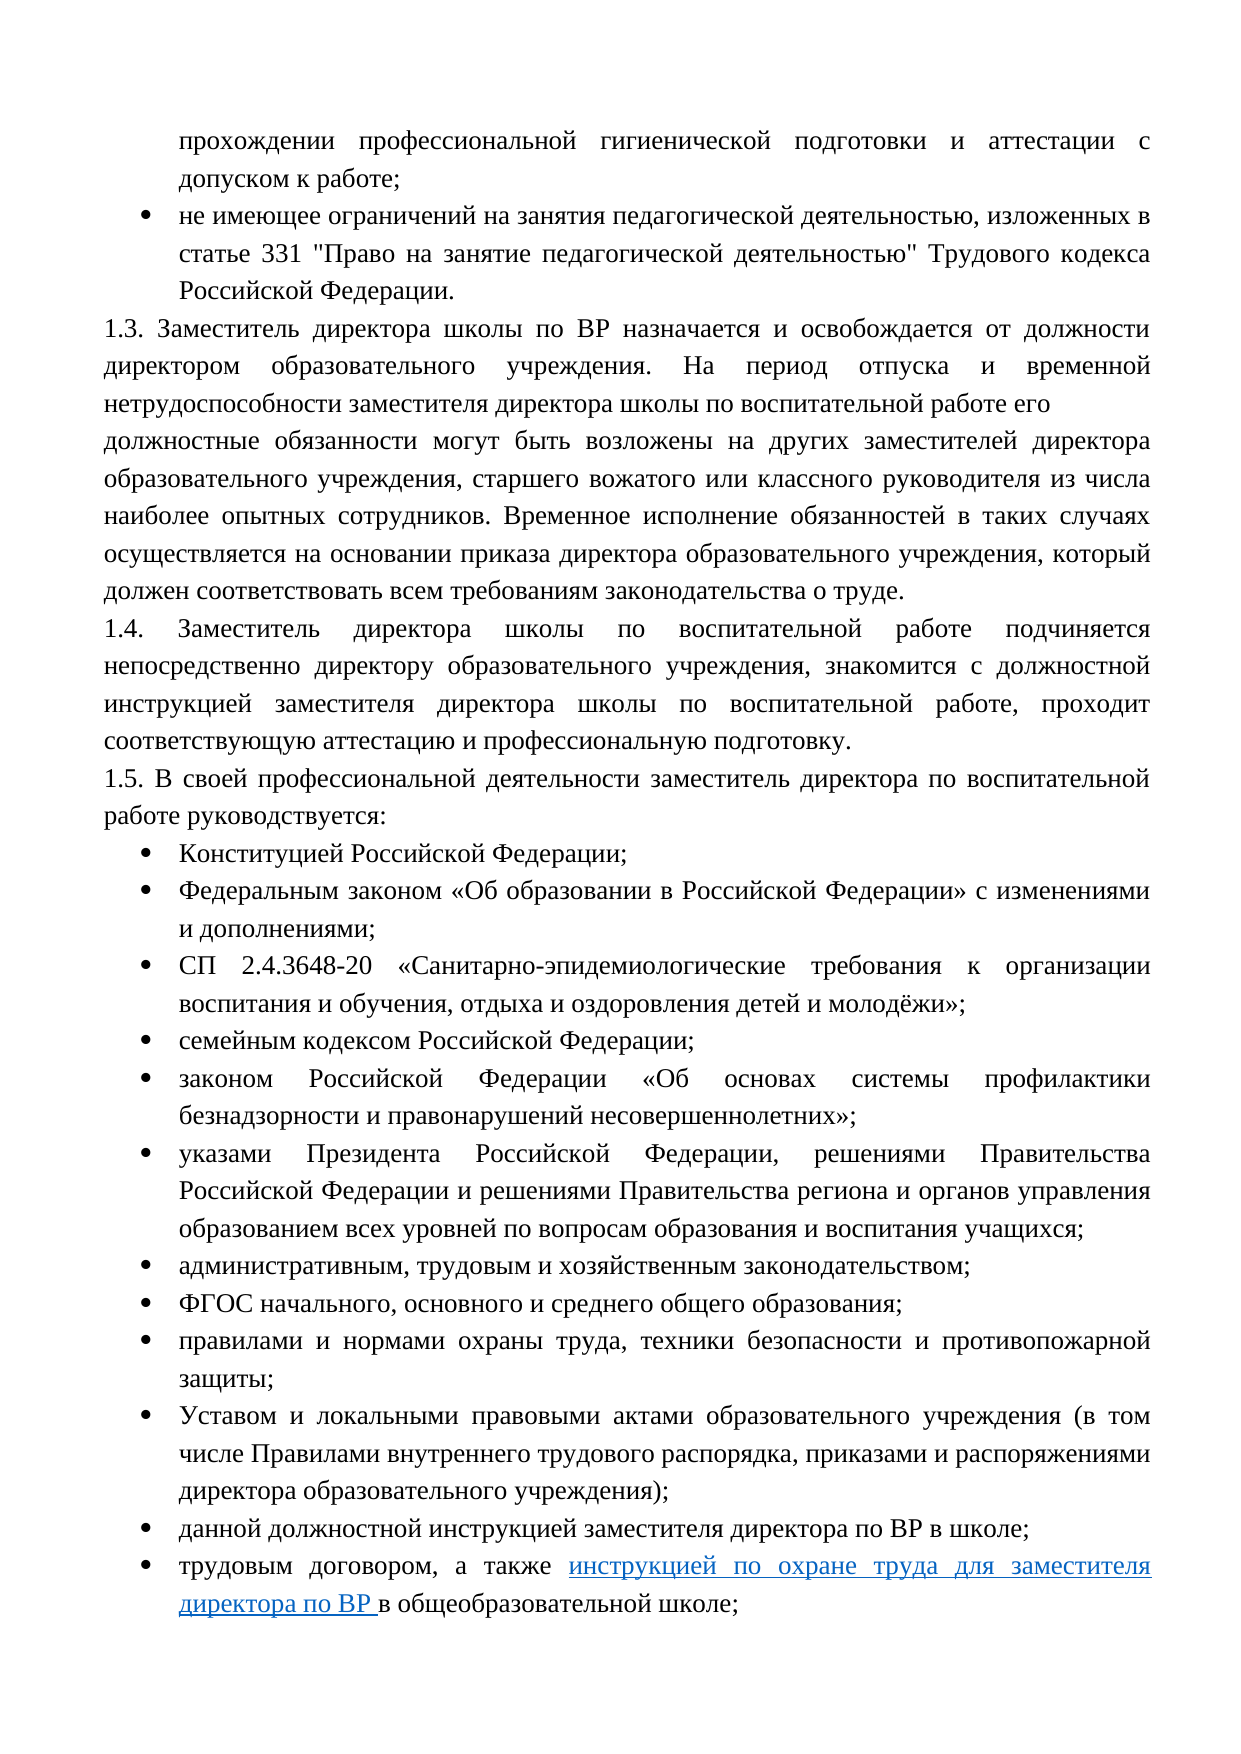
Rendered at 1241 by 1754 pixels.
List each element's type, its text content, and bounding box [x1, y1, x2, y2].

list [141, 118, 1152, 193]
list семейным кодексом Российской Федерации; [141, 1018, 1152, 1056]
text 1.3. Заместитель директора школы по ВР назначается и освобождается от должности директором образовательного учреждения. На период отпуска и временной нетрудоспособности заместителя директора школы по воспитательной работе его [103, 306, 1152, 418]
list СП 2.4.3648-20 «Санитарно-эпидемиологические требования к организации воспитания и обучения, отдыха и оздоровления детей и молодёжи»; [141, 943, 1152, 1018]
list Уставом и локальными правовыми актами образовательного учреждения (в том числе Правилами внутреннего трудового распорядка, приказами и распоряжениями директора образовательного учреждения); [141, 1393, 1152, 1506]
list законом Российской Федерации «Об основах системы профилактики безнадзорности и правонарушений несовершеннолетних»; [141, 1056, 1152, 1131]
list Конституцией Российской Федерации; [141, 831, 1152, 868]
list Федеральным законом «Об образовании в Российской Федерации» с изменениями и дополнениями; [141, 868, 1152, 943]
list данной должностной инструкцией заместителя директора по ВР в школе; [141, 1506, 1152, 1543]
list ФГОС начального, основного и среднего общего образования; [141, 1281, 1152, 1318]
list указами Президента Российской Федерации, решениями Правительства Российской Федерации и решениями Правительства региона и органов управления образованием всех уровней по вопросам образования и воспитания учащихся; [141, 1131, 1152, 1243]
list трудовым договором, а также инструкцией по охране труда для заместителя директора по ВР в общеобразовательной школе; [141, 1543, 1152, 1618]
list не имеющее ограничений на занятия педагогической деятельностью, изложенных в статье 331 "Право на занятие педагогической деятельностью" Трудового кодекса Российской Федерации. [141, 193, 1152, 306]
list административным, трудовым и хозяйственным законодательством; [141, 1243, 1152, 1281]
text 1.4. Заместитель директора школы по воспитательной работе подчиняется непосредственно директору образовательного учреждения, знакомится с должностной инструкцией заместителя директора школы по воспитательной работе, проходит соответствующую аттестацию и профессиональную подготовку. [103, 606, 1152, 756]
text должностные обязанности могут быть возложены на других заместителей директора образовательного учреждения, старшего вожатого или классного руководителя из числа наиболее опытных сотрудников. Временное исполнение обязанностей в таких случаях осуществляется на основании приказа директора образовательного учреждения, который должен соответствовать всем требованиям законодательства о труде. [103, 418, 1152, 606]
list правилами и нормами охраны труда, техники безопасности и противопожарной защиты; [141, 1318, 1152, 1393]
text 1.5. В своей профессиональной деятельности заместитель директора по воспитательной работе руководствуется: [103, 756, 1152, 831]
